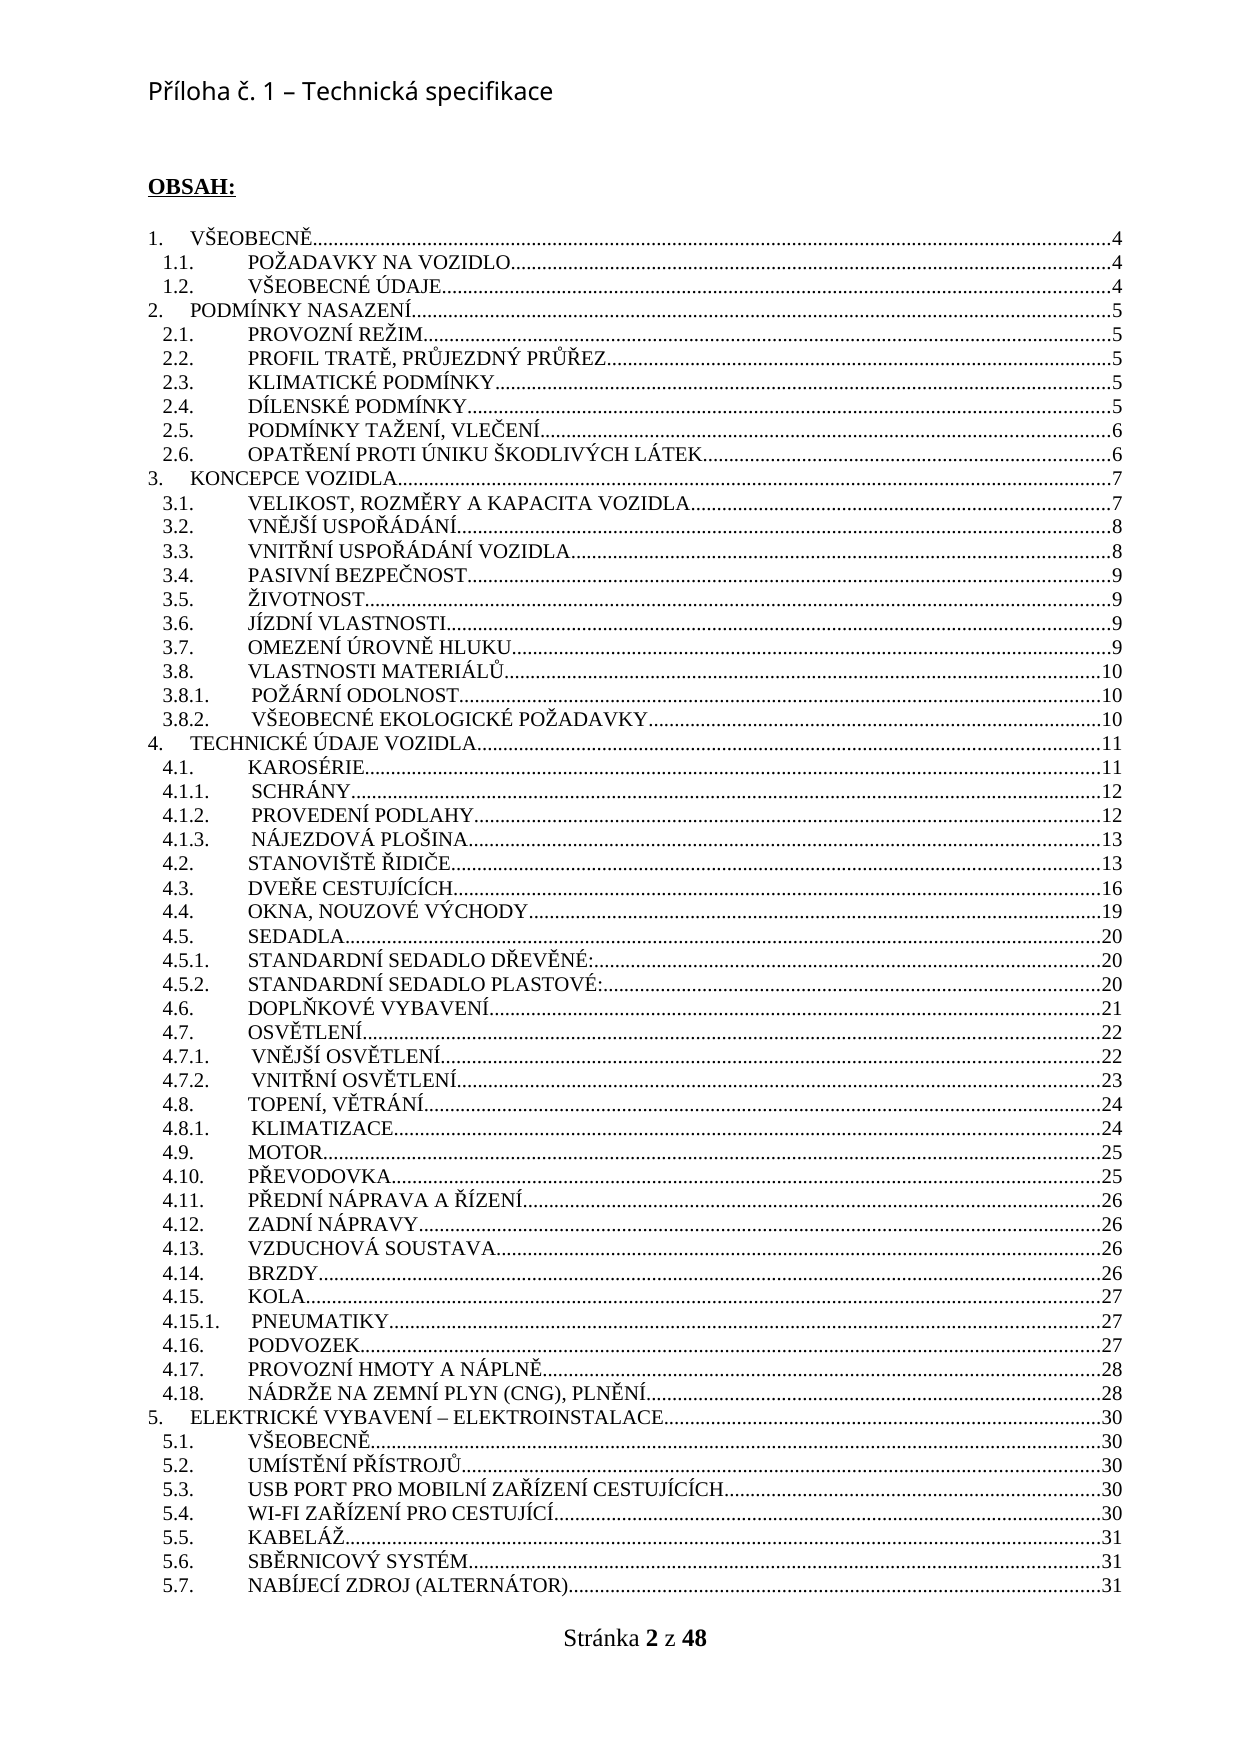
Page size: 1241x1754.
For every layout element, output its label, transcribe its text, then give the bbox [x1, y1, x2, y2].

text 4.12. Zadní nápravY 26 [162, 1212, 1122, 1236]
text 2.1. Provozní režim 5 [162, 322, 1122, 346]
text 5. Elektrické vybavení – elektroinstalace 30 [148, 1405, 1122, 1429]
text 4.14. Brzdy 26 [162, 1260, 1122, 1284]
text 2.2. Profil tratě, průjezdný průřez 5 [162, 346, 1122, 370]
text 3.6. Jízdní vlastnosti 9 [162, 611, 1122, 635]
text 3.4. Pasivní bezpečnost 9 [162, 563, 1122, 587]
text 4.7.2. Vnitřní osvětlení 23 [162, 1068, 1122, 1092]
text 4.2. Stanoviště řidiče 13 [162, 851, 1122, 875]
text 1.2. Všeobecné údaje 4 [162, 274, 1122, 298]
text 2.6. Opatření proti úniku škodlivých látek 6 [162, 442, 1122, 466]
text 3.8.2. Všeobecné ekologické požadavky 10 [162, 707, 1122, 731]
text 4.1.1. Schrány 12 [162, 779, 1122, 803]
text 1.1. POŽADAVKY NA VOZIDLO 4 [162, 250, 1122, 274]
text 4.4. Okna, nouzové východy 19 [162, 899, 1122, 923]
text 4.7. Osvětlení 22 [162, 1020, 1122, 1044]
text 4. Technické údaje vozidla 11 [148, 731, 1122, 755]
text 4.18. NÁDRŽE NA ZEMNÍ PLyN (CNG), PLNĚNÍ 28 [162, 1381, 1122, 1405]
text 4.5. Sedadla 20 [162, 923, 1122, 948]
text 4.11. Přední náprava a řízení 26 [162, 1188, 1122, 1212]
text 4.13. VzduchovÁ SOUSTAVA 26 [162, 1236, 1122, 1260]
text 4.1.3. NÁJEZDOVÁ PLOŠINA 13 [162, 827, 1122, 851]
text 4.3. Dveře CeSTUJÍCÍCH 16 [162, 875, 1122, 899]
text 5.6. Sběrnicový systém 31 [162, 1549, 1122, 1573]
text 3.1. Velikost, rozměry a kapacita vozidla 7 [162, 490, 1122, 514]
text 2. Podmínky nasazení 5 [148, 298, 1122, 322]
text 4.17. pROVOZNÍ HMOTY A NÁPLNĚ 28 [162, 1357, 1122, 1381]
text 5.3. USB port pro mobilní zařízení cestujících 30 [162, 1477, 1122, 1501]
text 4.5.2. Standardní sedadlo PLASTOVÉ: 20 [162, 972, 1122, 996]
text 4.9. Motor 25 [162, 1140, 1122, 1164]
text 5.5. Kabeláž 31 [162, 1525, 1122, 1549]
text 4.8. Topení, větrání 24 [162, 1092, 1122, 1116]
text 3.8. Vlastnosti materiálů 10 [162, 659, 1122, 683]
text 5.1. Všeobecně 30 [162, 1429, 1122, 1453]
text 4.1. Karosérie 11 [162, 755, 1122, 779]
text 4.1.2. Provedení podlahy 12 [162, 803, 1122, 827]
text 5.7. Nabíjecí zdroj (Alternátor) 31 [162, 1573, 1122, 1597]
text 4.7.1. Vnější osvětlení 22 [162, 1044, 1122, 1068]
text 4.8.1. Klimatizace 24 [162, 1116, 1122, 1140]
text 4.10. Převodovka 25 [162, 1164, 1122, 1188]
text 3. Koncepce vozidla 7 [148, 466, 1122, 490]
text 2.3. Klimatické podmínky 5 [162, 370, 1122, 394]
text 2.5. Podmínky tažení, vlečení 6 [162, 418, 1122, 442]
text 4.15. Kola 27 [162, 1284, 1122, 1308]
text 3.7. Omezení úrovně hluku 9 [162, 635, 1122, 659]
text 5.2. umístění přístrojů 30 [162, 1453, 1122, 1477]
text 3.3. Vnitřní uspořádání vozidla 8 [162, 538, 1122, 563]
text 2.4. Dílenské podmínky 5 [162, 394, 1122, 418]
text 4.15.1. Pneumatiky 27 [162, 1308, 1122, 1333]
text 4.6. Doplňkové vybavení 21 [162, 996, 1122, 1020]
text 3.5. Životnost 9 [162, 587, 1122, 611]
text 3.8.1. Požární odolnost 10 [162, 683, 1122, 707]
text 4.16. Podvozek 27 [162, 1333, 1122, 1357]
text 3.2. Vnější uspořádání 8 [162, 514, 1122, 538]
text OBSAH: [148, 173, 1122, 199]
text 4.5.1. Standardní sedadlo DŘEVĚNÉ: 20 [162, 948, 1122, 972]
text 1. Všeobecně 4 [148, 226, 1122, 250]
text 5.4. WI-FI ZAŘÍZENÍ PRO CESTUJÍCÍ 30 [162, 1501, 1122, 1525]
